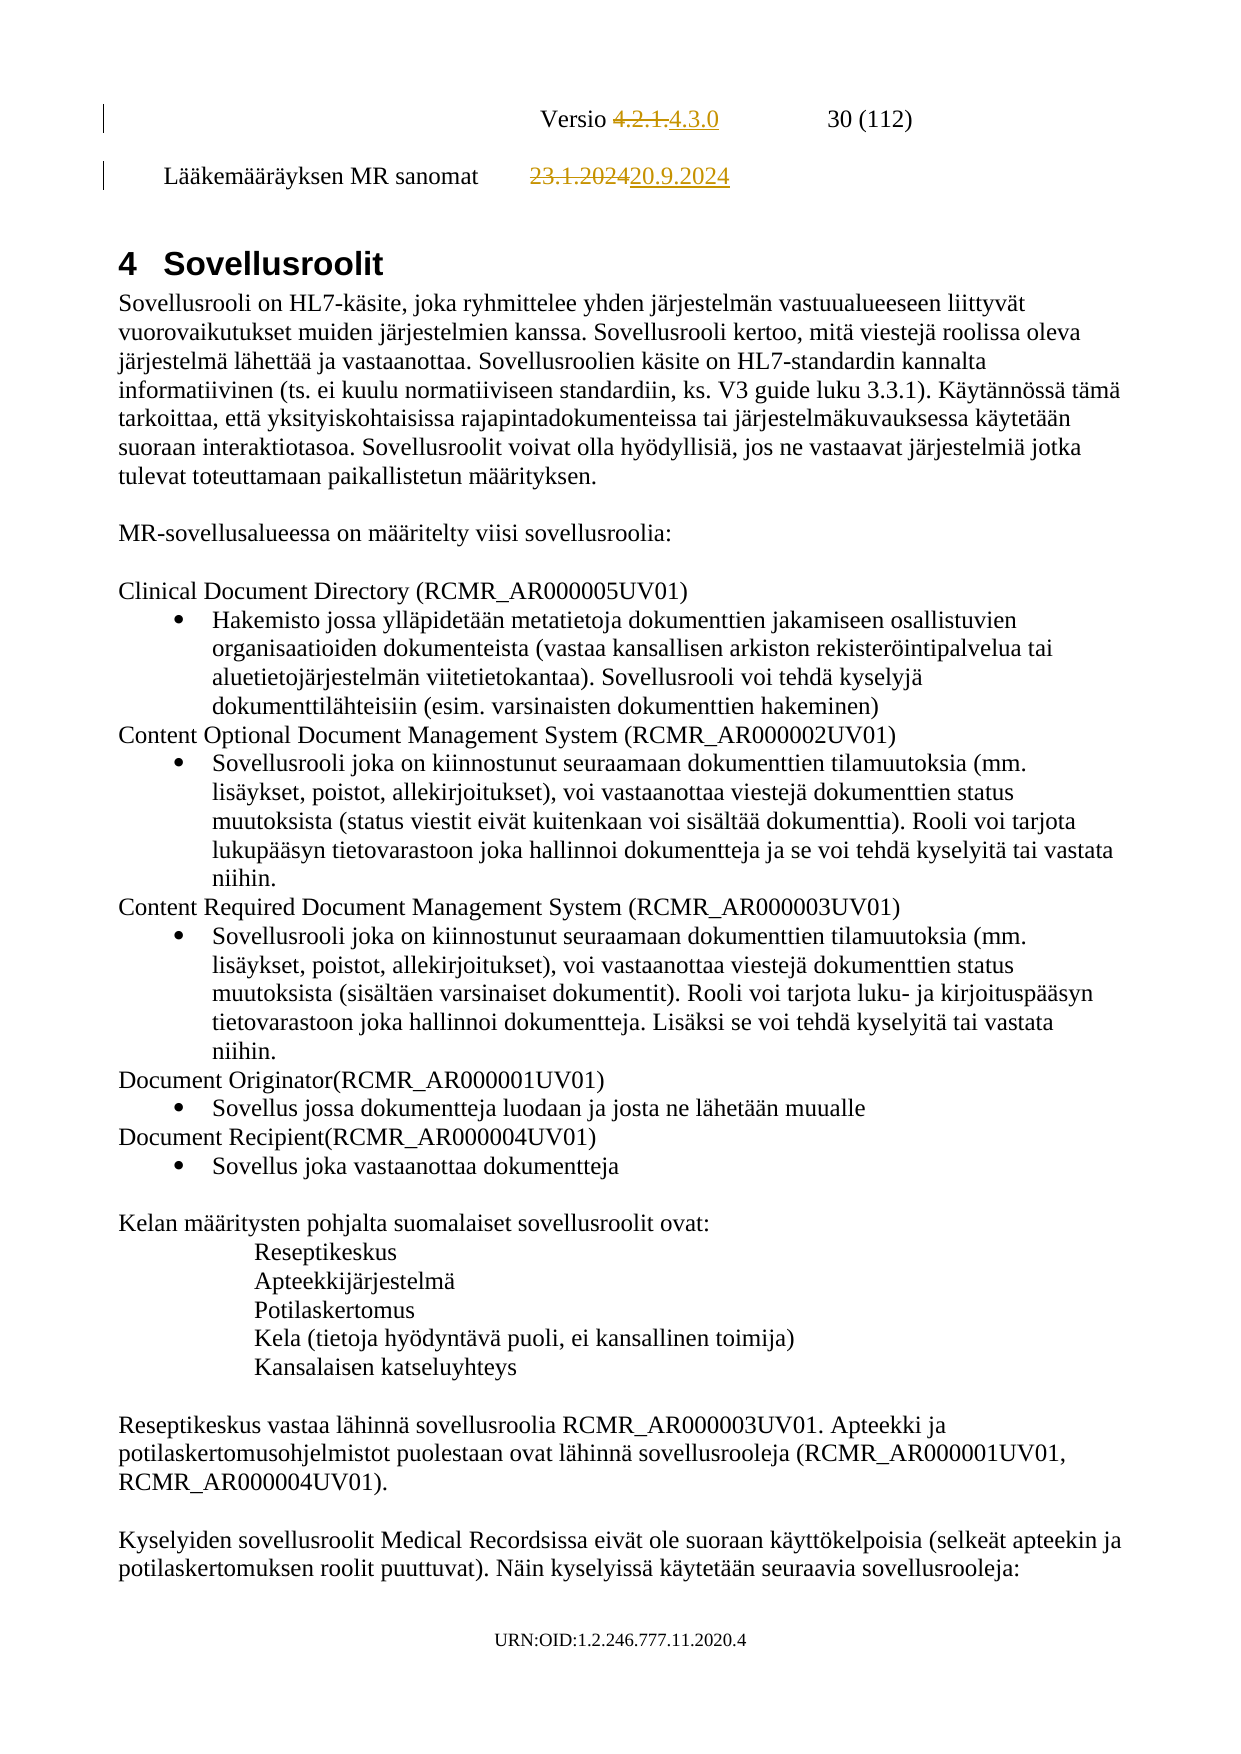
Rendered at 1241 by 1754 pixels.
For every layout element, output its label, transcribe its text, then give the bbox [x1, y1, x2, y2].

text MR-sovellusalueessa on määritelty viisi sovellusroolia: [118, 518, 1122, 547]
text Kyselyiden sovellusroolit Medical Recordsissa eivät ole suoraan käyttökelpoisia (selkeät apteekin ja potilaskertomuksen roolit puuttuvat). Näin kyselyissä käytetään seuraavia sovellusrooleja: [118, 1525, 1122, 1582]
text Apteekkijärjestelmä [118, 1266, 1122, 1295]
text Document Originator(RCMR_AR000001UV01) [118, 1065, 1122, 1093]
subtitle Sovellusroolit [118, 244, 1122, 282]
list Sovellus jossa dokumentteja luodaan ja josta ne lähetään muualle [174, 1093, 1122, 1122]
text Sovellusrooli on HL7-käsite, joka ryhmittelee yhden järjestelmän vastuualueeseen liittyvät vuorovaikutukset muiden järjestelmien kanssa. Sovellusrooli kertoo, mitä viestejä roolissa oleva järjestelmä lähettää ja vastaanottaa. Sovellusroolien käsite on HL7-standardin kannalta informatiivinen (ts. ei kuulu normatiiviseen standardiin, ks. V3 guide luku 3.3.1). Käytännössä tämä tarkoittaa, että yksityiskohtaisissa rajapintadokumenteissa tai järjestelmäkuvauksessa käytetään suoraan interaktiotasoa. Sovellusroolit voivat olla hyödyllisiä, jos ne vastaavat järjestelmiä jotka tulevat toteuttamaan paikallistetun määrityksen. [118, 288, 1122, 490]
text Document Recipient(RCMR_AR000004UV01) [118, 1122, 1122, 1151]
list Hakemisto jossa ylläpidetään metatietoja dokumenttien jakamiseen osallistuvien organisaatioiden dokumenteista (vastaa kansallisen arkiston rekisteröintipalvelua tai aluetietojärjestelmän viitetietokantaa). Sovellusrooli voi tehdä kyselyjä dokumenttilähteisiin (esim. varsinaisten dokumenttien hakeminen) [174, 605, 1122, 720]
list Sovellus joka vastaanottaa dokumentteja [174, 1151, 1122, 1180]
text Reseptikeskus [118, 1237, 1122, 1266]
text Potilaskertomus [118, 1295, 1122, 1323]
text Kansalaisen katseluyhteys [118, 1352, 1122, 1381]
text Kelan määritysten pohjalta suomalaiset sovellusroolit ovat: [118, 1208, 1122, 1237]
text Reseptikeskus vastaa lähinnä sovellusroolia RCMR_AR000003UV01. Apteekki ja potilaskertomusohjelmistot puolestaan ovat lähinnä sovellusrooleja (RCMR_AR000001UV01, RCMR_AR000004UV01). [118, 1410, 1122, 1496]
list Sovellusrooli joka on kiinnostunut seuraamaan dokumenttien tilamuutoksia (mm. lisäykset, poistot, allekirjoitukset), voi vastaanottaa viestejä dokumenttien status muutoksista (status viestit eivät kuitenkaan voi sisältää dokumenttia). Rooli voi tarjota lukupääsyn tietovarastoon joka hallinnoi dokumentteja ja se voi tehdä kyselyitä tai vastata niihin. [174, 748, 1122, 892]
text Content Optional Document Management System (RCMR_AR000002UV01) [118, 720, 1122, 748]
text Kela (tietoja hyödyntävä puoli, ei kansallinen toimija) [118, 1323, 1122, 1352]
text Content Required Document Management System (RCMR_AR000003UV01) [118, 892, 1122, 921]
list Sovellusrooli joka on kiinnostunut seuraamaan dokumenttien tilamuutoksia (mm. lisäykset, poistot, allekirjoitukset), voi vastaanottaa viestejä dokumenttien status muutoksista (sisältäen varsinaiset dokumentit). Rooli voi tarjota luku- ja kirjoituspääsyn tietovarastoon joka hallinnoi dokumentteja. Lisäksi se voi tehdä kyselyitä tai vastata niihin. [174, 921, 1122, 1065]
text Clinical Document Directory (RCMR_AR000005UV01) [118, 576, 1122, 605]
